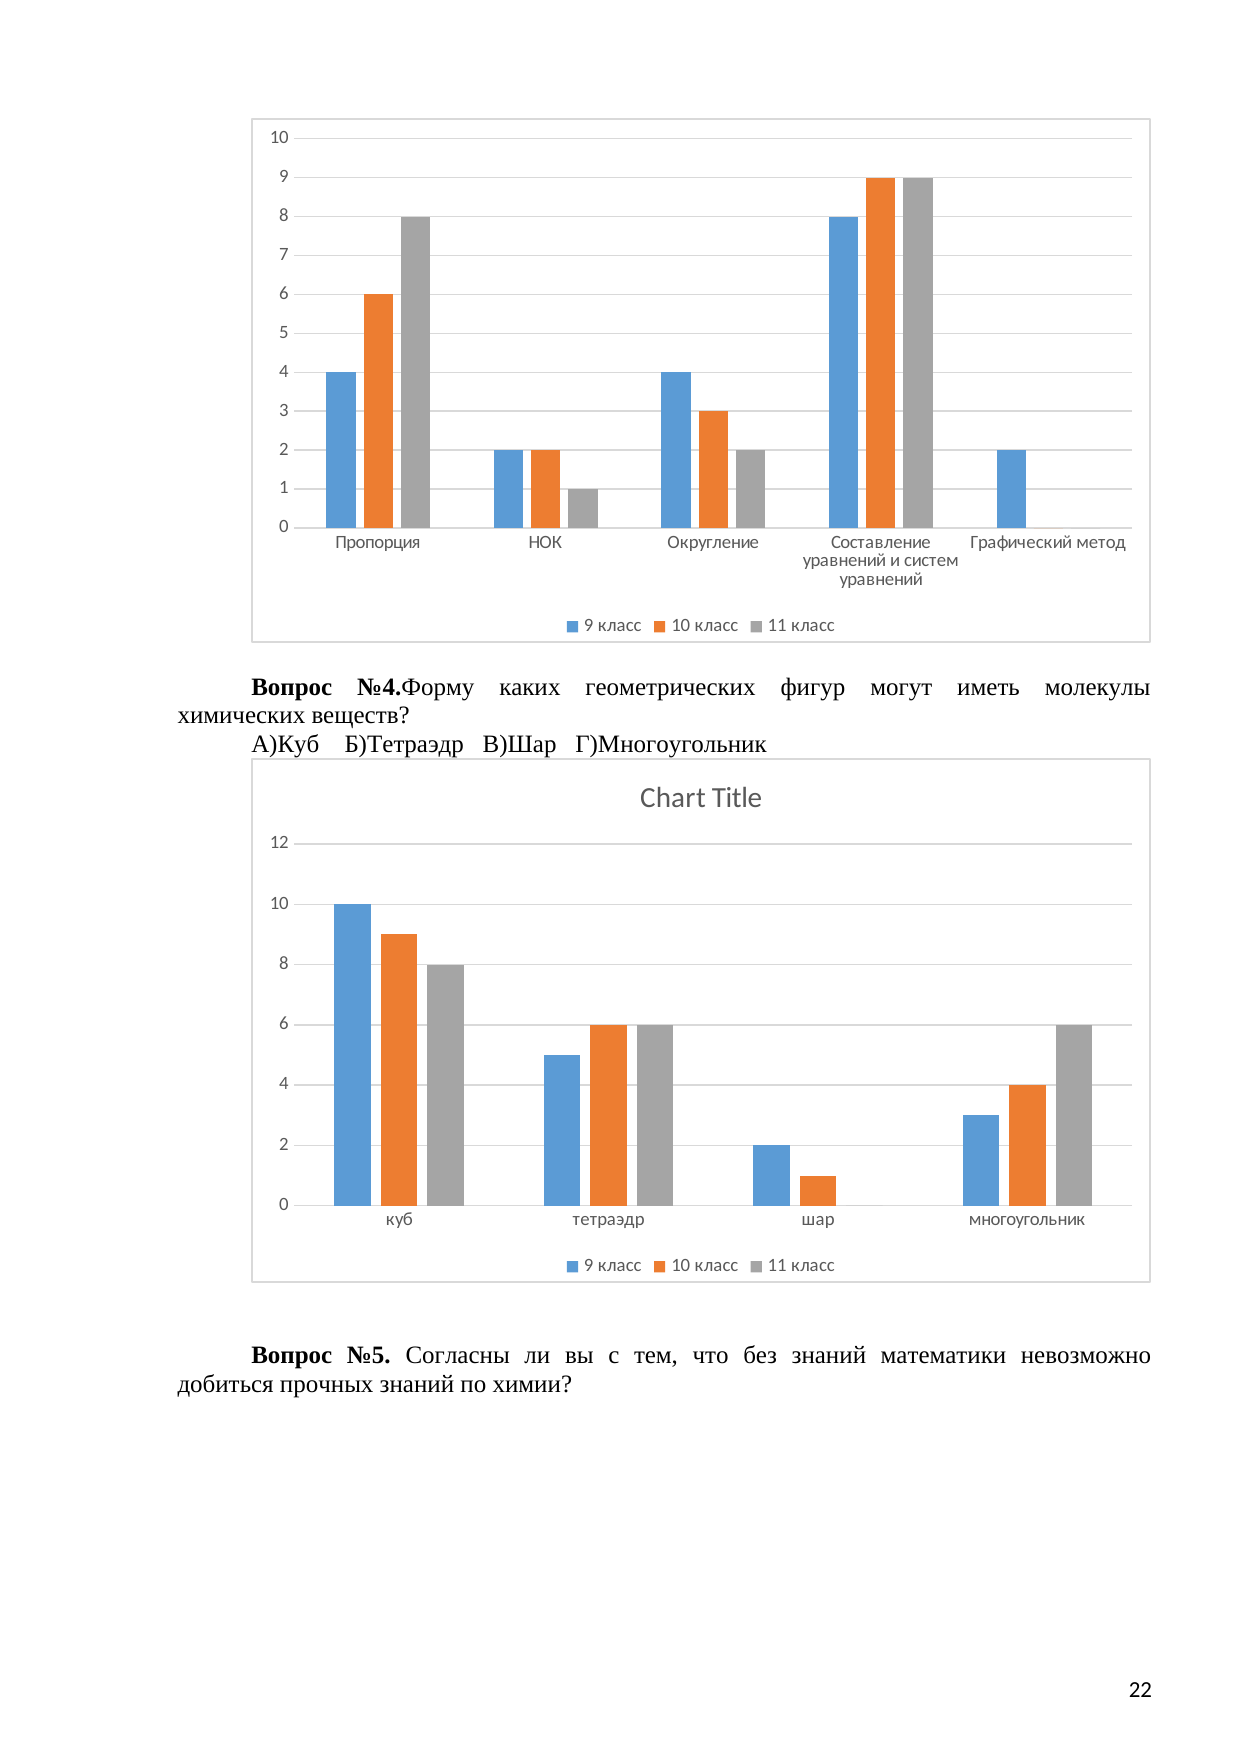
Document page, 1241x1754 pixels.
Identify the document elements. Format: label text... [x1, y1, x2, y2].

text Вопрос №5. Согласны ли вы с тем, что без знаний математики невозможно добиться прочных знаний по химии? [177, 1341, 1152, 1398]
text А)Куб Б)Тетраэдр В)Шар Г)Многоугольник [177, 729, 1152, 758]
text Вопрос №4.Форму каких геометрических фигур могут иметь молекулы химических веществ? [177, 672, 1152, 729]
